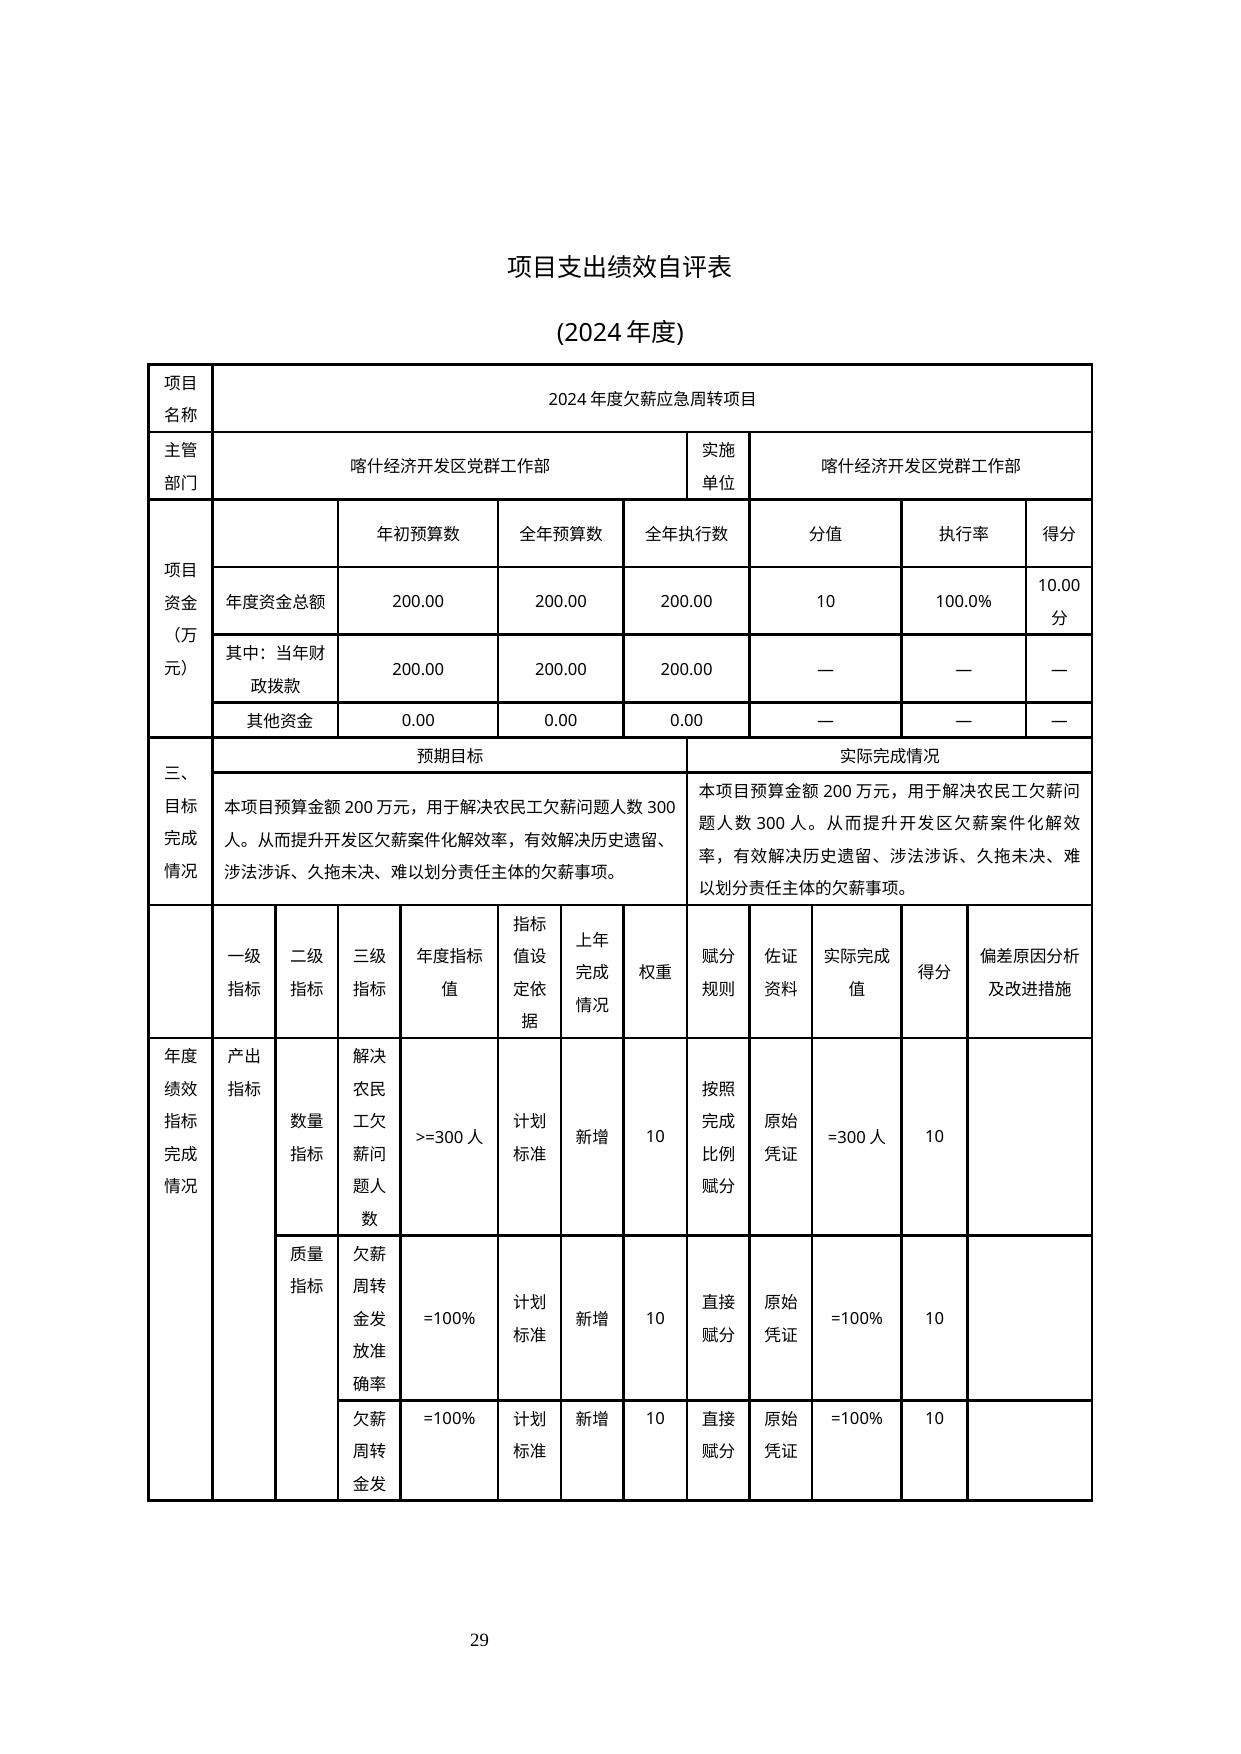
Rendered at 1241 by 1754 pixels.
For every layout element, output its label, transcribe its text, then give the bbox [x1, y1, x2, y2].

table_cell 新增 [562, 1402, 622, 1499]
table_cell 数量指标 [277, 1039, 337, 1234]
table_cell 赋分规则 [688, 906, 748, 1036]
table_cell 得分 [1027, 501, 1091, 566]
table_cell >=300人 [402, 1039, 497, 1234]
table_cell — [751, 704, 900, 736]
table_cell 质量指标 [277, 1237, 337, 1499]
table_cell 10 [751, 568, 900, 633]
table_cell 一级指标 [214, 906, 274, 1036]
table_cell 年度指标值 [402, 906, 497, 1036]
table_cell 解决农民工欠薪问题人数 [339, 1039, 399, 1234]
table_cell =300人 [813, 1039, 900, 1234]
table_cell 年度资金总额 [214, 568, 337, 633]
table_cell 200.00 [339, 636, 497, 701]
table_cell — [903, 704, 1025, 736]
table_cell 欠薪周转金发放准确率 [339, 1237, 399, 1399]
table_cell 分值 [751, 501, 900, 566]
table_cell 实际完成值 [813, 906, 900, 1036]
table_cell 其中：当年财政拨款 [214, 636, 337, 701]
table_cell 10 [625, 1402, 686, 1499]
table_cell 直接赋分 [688, 1237, 748, 1399]
table_cell 10.00分 [1027, 568, 1091, 633]
table_cell 新增 [562, 1039, 622, 1234]
table_cell 10 [903, 1237, 966, 1399]
table_cell 0.00 [499, 704, 622, 736]
table_cell [214, 501, 337, 566]
table_cell [969, 1039, 1091, 1234]
table_cell — [1027, 704, 1091, 736]
table_cell 0.00 [625, 704, 748, 736]
table_cell 本项目预算金额200万元，用于解决农民工欠薪问题人数300人。从而提升开发区欠薪案件化解效率，有效解决历史遗留、涉法涉诉、久拖未决、难以划分责任主体的欠薪事项。 [214, 774, 686, 904]
table_cell 喀什经济开发区党群工作部 [214, 433, 686, 498]
table_cell 直接赋分 [688, 1402, 748, 1499]
table_cell 10 [903, 1402, 966, 1499]
table_cell 喀什经济开发区党群工作部 [751, 433, 1091, 498]
table_cell 200.00 [499, 636, 622, 701]
table_cell [969, 1237, 1091, 1399]
table_cell 本项目预算金额200万元，用于解决农民工欠薪问题人数300人。从而提升开发区欠薪案件化解效率，有效解决历史遗留、涉法涉诉、久拖未决、难以划分责任主体的欠薪事项。 [688, 774, 1091, 904]
table_cell (2024年度) [148, 298, 1092, 363]
table_cell 全年执行数 [625, 501, 748, 566]
table_cell 其他资金 [214, 704, 337, 736]
table_cell 全年预算数 [499, 501, 622, 566]
table_cell 实施单位 [688, 433, 748, 498]
table_cell 佐证资料 [751, 906, 811, 1036]
table_cell 10 [903, 1039, 966, 1234]
table_cell =100% [402, 1402, 497, 1499]
table_cell 200.00 [339, 568, 497, 633]
table_cell 新增 [562, 1237, 622, 1399]
table_cell 200.00 [625, 568, 748, 633]
table_cell 预期目标 [214, 739, 686, 771]
table_cell 项目名称 [150, 366, 211, 431]
table_cell 10 [625, 1237, 686, 1399]
table_cell 执行率 [903, 501, 1025, 566]
table_cell 计划标准 [499, 1039, 560, 1234]
table_cell 偏差原因分析及改进措施 [969, 906, 1091, 1036]
table_cell 二级指标 [277, 906, 337, 1036]
table_cell 计划标准 [499, 1402, 560, 1499]
table_cell [150, 906, 211, 1036]
table_cell 产出指标 [214, 1039, 274, 1499]
table_cell 欠薪周转金发放覆盖率 [339, 1402, 399, 1499]
table_cell 指标值设定依据 [499, 906, 560, 1036]
table_cell =100% [813, 1237, 900, 1399]
table_cell 200.00 [625, 636, 748, 701]
table_cell =100% [813, 1402, 900, 1499]
table_cell 主管部门 [150, 433, 211, 498]
table_cell 100.0% [903, 568, 1025, 633]
table_cell 2024年度欠薪应急周转项目 [214, 366, 1091, 431]
table_cell 10 [625, 1039, 686, 1234]
table_cell 原始凭证 [751, 1237, 811, 1399]
table_cell 200.00 [499, 568, 622, 633]
table_cell — [751, 636, 900, 701]
table_cell — [903, 636, 1025, 701]
table_cell 按照完成比例赋分 [688, 1039, 748, 1234]
table_cell 三级指标 [339, 906, 399, 1036]
table_cell 年度绩效指标完成情况 [150, 1039, 211, 1499]
table_cell 0.00 [339, 704, 497, 736]
table_cell [969, 1402, 1091, 1499]
table_cell 得分 [903, 906, 966, 1036]
table_header 项目支出绩效自评表 [148, 233, 1092, 298]
table_cell 计划标准 [499, 1237, 560, 1399]
table_cell 项目资金 （万元） [150, 501, 211, 736]
table_cell 权重 [625, 906, 686, 1036]
table_cell 三、目标完成情况 [150, 739, 211, 904]
table_cell 原始凭证 [751, 1402, 811, 1499]
table_cell =100% [402, 1237, 497, 1399]
table_cell 实际完成情况 [688, 739, 1091, 771]
table_cell 上年完成情况 [562, 906, 622, 1036]
table_cell 原始凭证 [751, 1039, 811, 1234]
table_cell 年初预算数 [339, 501, 497, 566]
table_cell — [1027, 636, 1091, 701]
